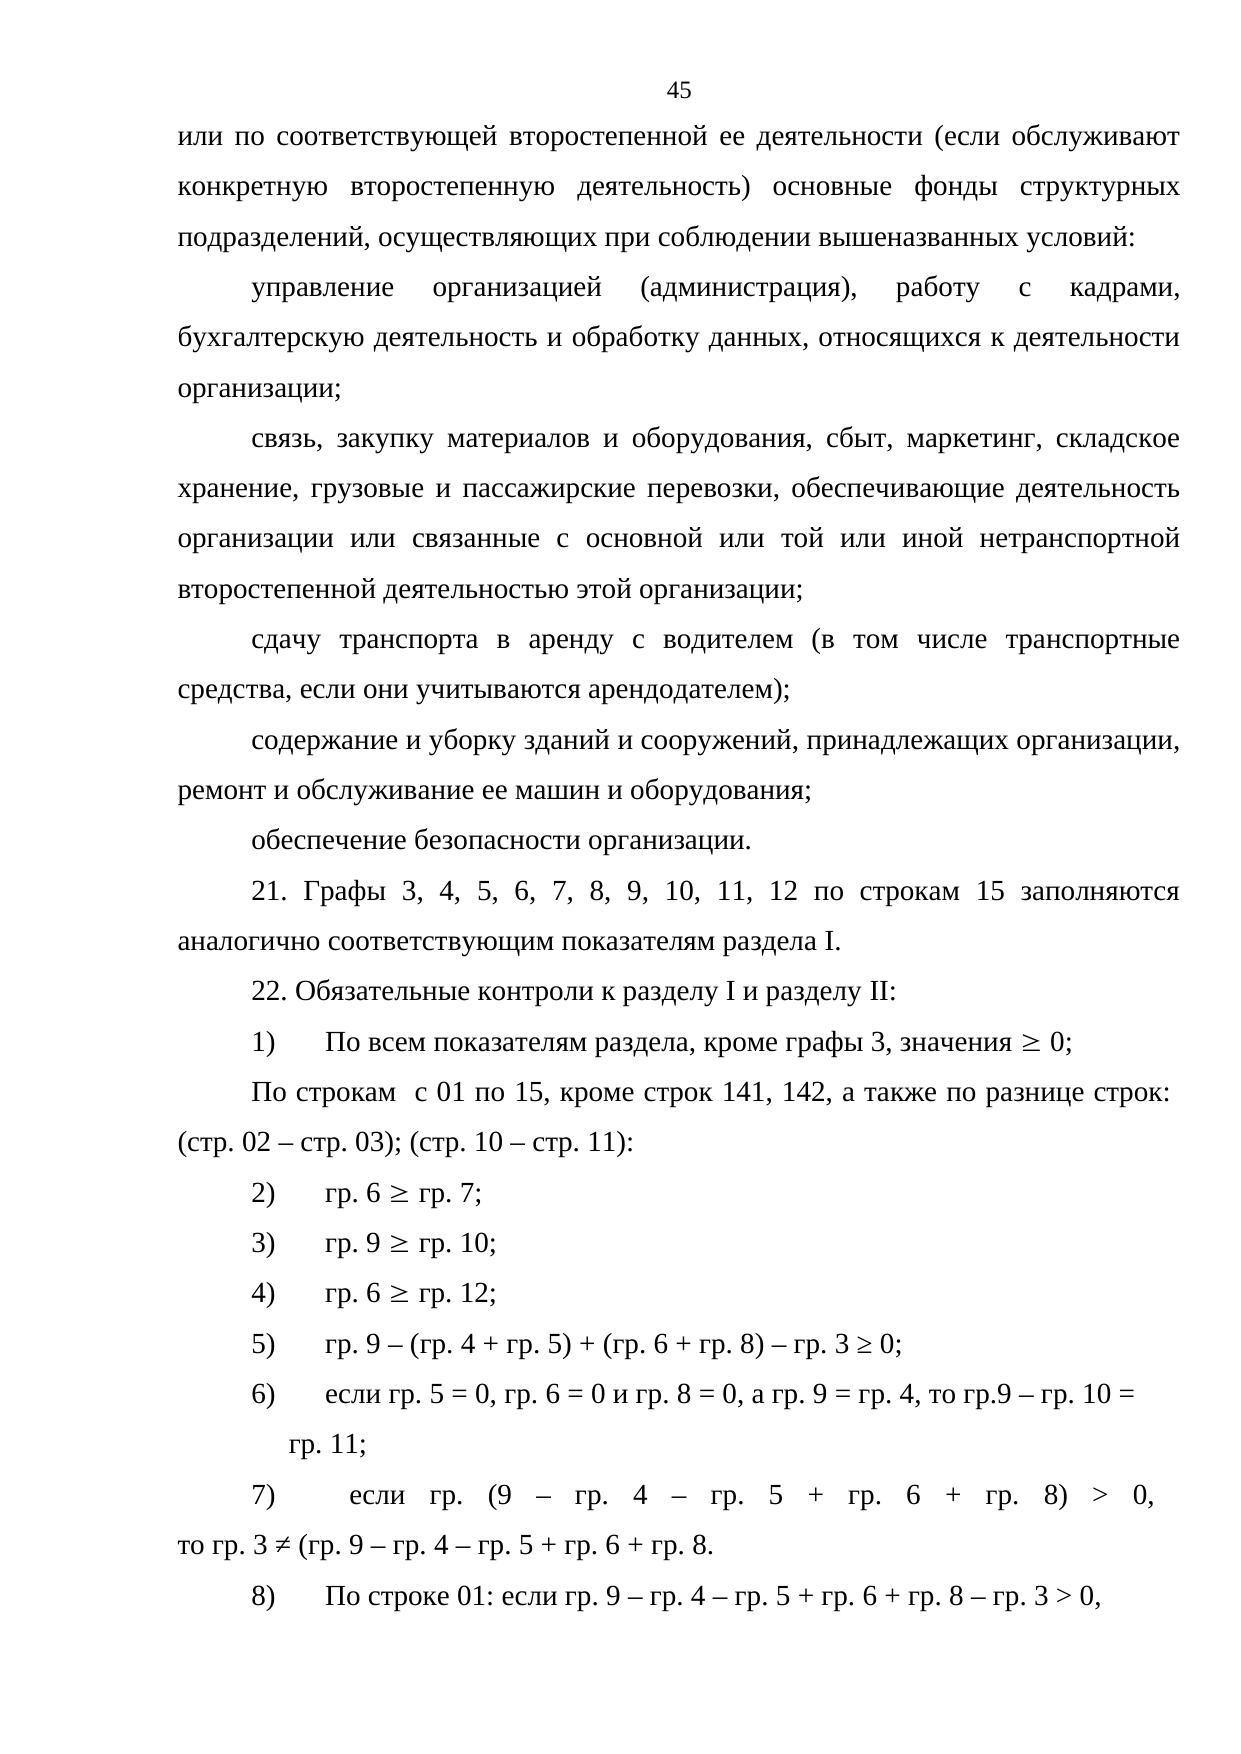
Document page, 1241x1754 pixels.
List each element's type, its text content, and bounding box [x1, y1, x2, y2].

text связь, закупку материалов и оборудования, сбыт, маркетинг, складское хранение, грузовые и пассажирские перевозки, обеспечивающие деятельность организации или связанные с основной или той или иной нетранспортной второстепенной деятельностью этой организации; [177, 420, 1181, 604]
text 22. Обязательные контроли к разделу I и разделу II: [177, 973, 1181, 1007]
list По всем показателям раздела, кроме графы 3, значения  0; [251, 1024, 1181, 1057]
text содержание и уборку зданий и сооружений, принадлежащих организации, ремонт и обслуживание ее машин и оборудования; [177, 722, 1181, 806]
list если гр. (9 – гр. 4 – гр. 5 + гр. 6 + гр. 8) > 0, то гр. 3 ≠ (гр. 9 – гр. 4 – гр. 5 + гр. 6 + гр. 8. [177, 1477, 1181, 1561]
list если гр. 5 = 0, гр. 6 = 0 и гр. 8 = 0, а гр. 9 = гр. 4, то гр.9 – гр. 10 = [251, 1376, 1181, 1410]
list гр. 9  гр. 10; [251, 1225, 1181, 1259]
list По строке 01: если гр. 9 – гр. 4 – гр. 5 + гр. 6 + гр. 8 – гр. 3 > 0, [177, 1578, 1181, 1611]
text сдачу транспорта в аренду с водителем (в том числе транспортные средства, если они учитываются арендодателем); [177, 621, 1181, 705]
list гр. 6  гр. 7; [251, 1175, 1181, 1208]
text гр. 11; [288, 1427, 1181, 1460]
list гр. 6  гр. 12; [251, 1276, 1181, 1309]
text По строкам с 01 по 15, кроме строк 141, 142, а также по разнице строк: (стр. 02 – стр. 03); (стр. 10 – стр. 11): [177, 1074, 1181, 1158]
list гр. 9 – (гр. 4 + гр. 5) + (гр. 6 + гр. 8) – гр. 3 ≥ 0; [251, 1326, 1181, 1359]
text управление организацией (администрация), работу с кадрами, бухгалтерскую деятельность и обработку данных, относящихся к деятельности организации; [177, 269, 1181, 403]
text обеспечение безопасности организации. [177, 822, 1181, 856]
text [177, 118, 1181, 252]
text 21. Графы 3, 4, 5, 6, 7, 8, 9, 10, 11, 12 по строкам 15 заполняются аналогично соответствующим показателям раздела I. [177, 873, 1181, 957]
